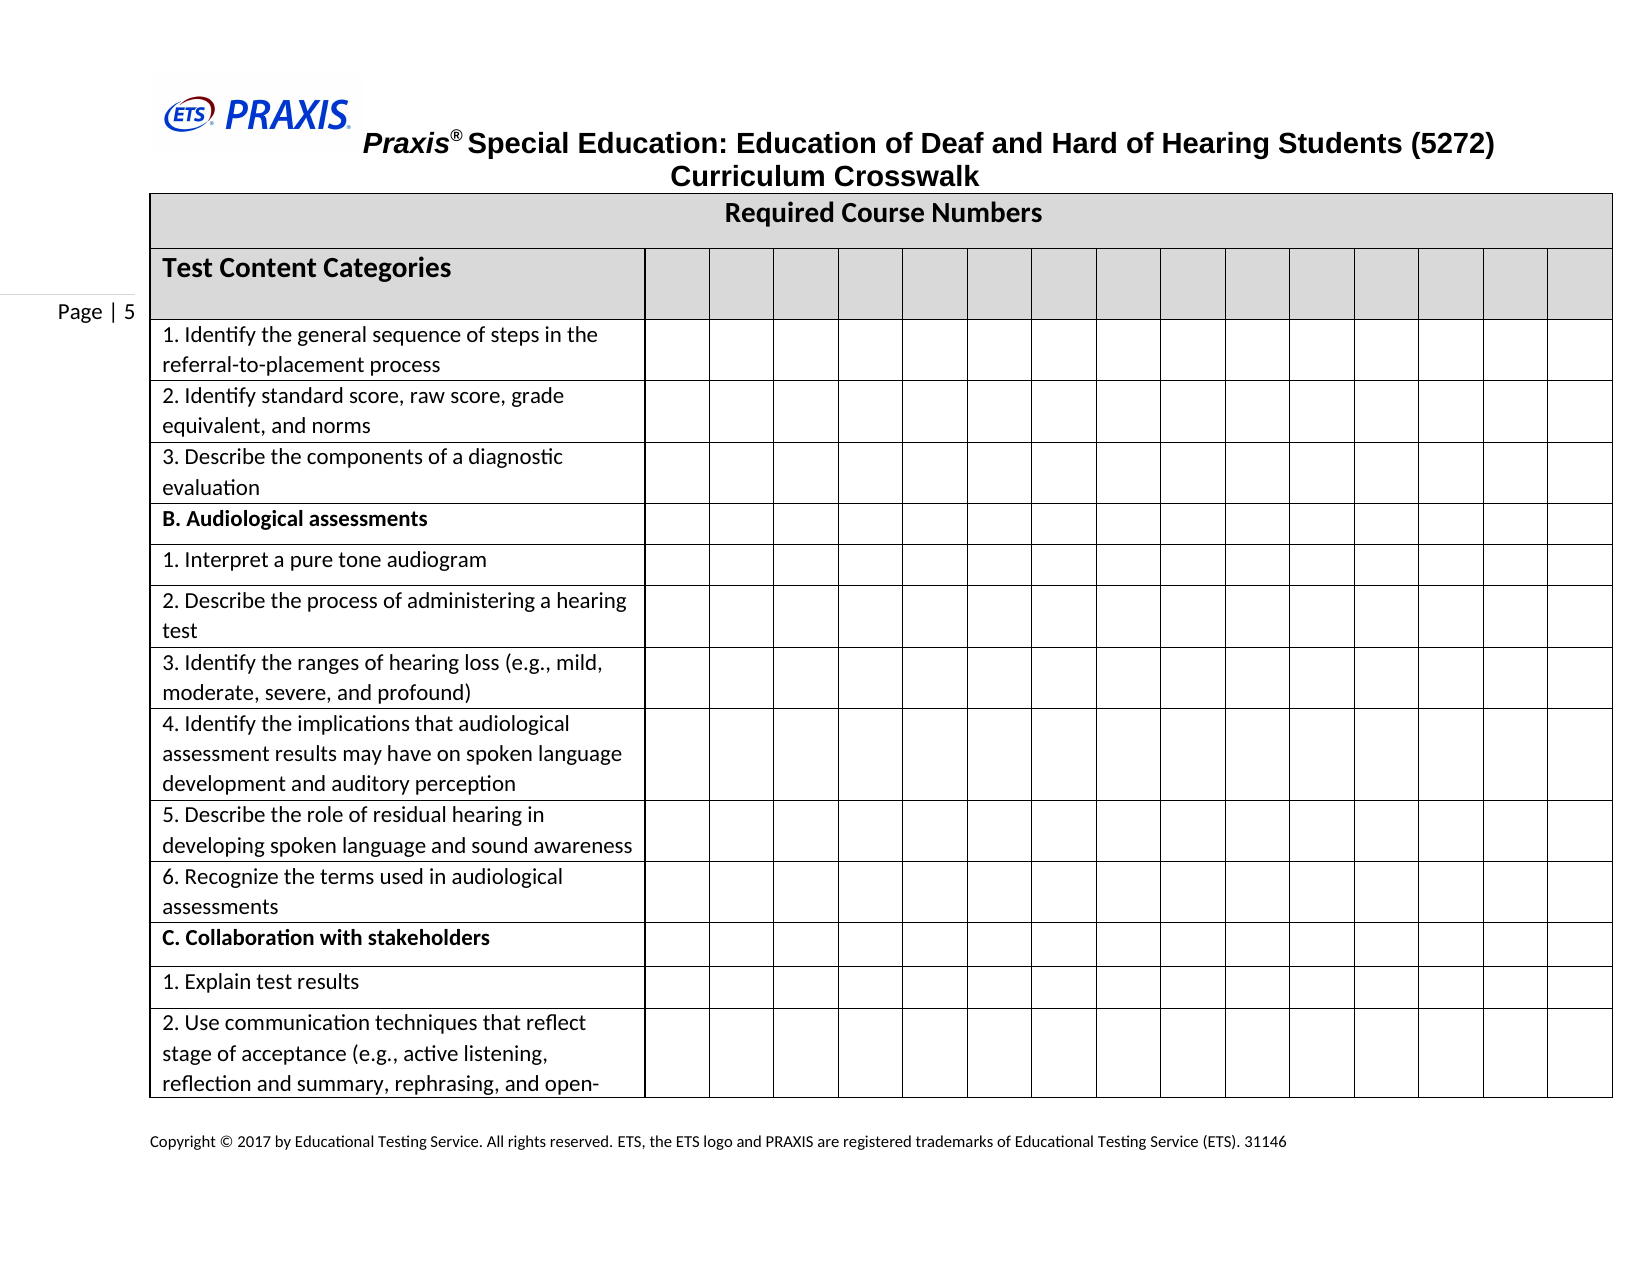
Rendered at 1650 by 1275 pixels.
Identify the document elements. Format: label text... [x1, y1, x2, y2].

table_cell [710, 709, 773, 799]
table_cell [1484, 249, 1547, 319]
table_cell [1032, 381, 1096, 442]
table_cell [1226, 504, 1289, 544]
table_cell [839, 443, 902, 503]
table_cell [1097, 1009, 1160, 1097]
table_cell [774, 504, 838, 544]
table_cell [1548, 967, 1612, 1007]
table_cell [839, 801, 902, 861]
table_cell [1290, 648, 1354, 708]
table_cell [968, 1009, 1031, 1097]
table_cell [1161, 709, 1225, 799]
table_cell [903, 923, 967, 966]
table_cell [839, 249, 902, 319]
table_cell [1548, 1009, 1612, 1097]
table_cell [774, 862, 838, 922]
table_cell [1290, 586, 1354, 647]
table_cell [1097, 443, 1160, 503]
table_cell [839, 320, 902, 380]
table_cell [839, 504, 902, 544]
table_cell [1097, 709, 1160, 799]
table_cell [1548, 381, 1612, 442]
table_cell [1097, 381, 1160, 442]
table_cell [1161, 586, 1225, 647]
table_cell [1419, 249, 1483, 319]
table_cell [710, 1009, 773, 1097]
table_cell [1226, 545, 1289, 585]
table_cell [968, 709, 1031, 799]
table_cell [968, 443, 1031, 503]
table_cell [1355, 249, 1418, 319]
table_cell [968, 862, 1031, 922]
table_cell [839, 923, 902, 966]
table_cell [774, 545, 838, 585]
table_cell 4. Identify the implications that audiological assessment results may have on spoken language development and auditory perception [151, 709, 644, 799]
table_cell [774, 967, 838, 1007]
table_cell [646, 801, 709, 861]
table_cell [1548, 862, 1612, 922]
table_cell [1032, 923, 1096, 966]
table_cell [1355, 1009, 1418, 1097]
table_cell [646, 967, 709, 1007]
table_cell [1419, 586, 1483, 647]
table_cell [710, 381, 773, 442]
table_cell [710, 801, 773, 861]
table_cell [968, 545, 1031, 585]
table_cell [1097, 801, 1160, 861]
table_cell [1484, 709, 1547, 799]
table_cell [1161, 1009, 1225, 1097]
table_cell [1097, 862, 1160, 922]
table_cell 2. Describe the process of administering a hearing test [151, 586, 644, 647]
table_cell [1355, 320, 1418, 380]
table_cell [1548, 801, 1612, 861]
table_cell [1419, 381, 1483, 442]
table_cell [710, 320, 773, 380]
table_cell [1226, 967, 1289, 1007]
table_cell [1226, 862, 1289, 922]
table_cell [1032, 801, 1096, 861]
table_cell [1419, 320, 1483, 380]
table_cell [710, 967, 773, 1007]
table_cell [1484, 801, 1547, 861]
table_cell [646, 381, 709, 442]
table_cell [1161, 381, 1225, 442]
table_cell [774, 801, 838, 861]
table_cell [839, 586, 902, 647]
table_cell [1097, 923, 1160, 966]
table_cell [1419, 967, 1483, 1007]
table_cell [1161, 801, 1225, 861]
table_cell [968, 504, 1031, 544]
table_cell [1419, 648, 1483, 708]
table_cell [1290, 709, 1354, 799]
table_cell [1032, 1009, 1096, 1097]
table_cell [1355, 923, 1418, 966]
table_cell [1419, 801, 1483, 861]
table_cell [774, 443, 838, 503]
table_cell [1355, 443, 1418, 503]
table_cell [710, 545, 773, 585]
table_cell [1226, 249, 1289, 319]
table_cell [1290, 862, 1354, 922]
table_cell [774, 923, 838, 966]
table_cell [1032, 320, 1096, 380]
table_cell [1419, 443, 1483, 503]
table_cell [646, 1009, 709, 1097]
table_cell [646, 320, 709, 380]
table_cell [1226, 320, 1289, 380]
table_cell [1355, 545, 1418, 585]
table_cell [774, 1009, 838, 1097]
table_cell [1032, 443, 1096, 503]
table_cell [1097, 967, 1160, 1007]
table_cell [1290, 504, 1354, 544]
table_cell [1032, 967, 1096, 1007]
table_cell [1161, 320, 1225, 380]
table_cell Test Content Categories [151, 249, 644, 319]
table_cell [1161, 648, 1225, 708]
table_cell [968, 967, 1031, 1007]
table_cell 3. Identify the ranges of hearing loss (e.g., mild, moderate, severe, and profound) [151, 648, 644, 708]
table_cell [1161, 504, 1225, 544]
table_cell [968, 923, 1031, 966]
table_cell [1226, 586, 1289, 647]
table_cell [1032, 586, 1096, 647]
table_cell 1. Explain test results [151, 967, 644, 1007]
table_cell [1484, 923, 1547, 966]
table_cell [1419, 923, 1483, 966]
table_cell [1226, 801, 1289, 861]
table_cell [1226, 709, 1289, 799]
table_cell 1. Interpret a pure tone audiogram [151, 545, 644, 585]
table_cell [903, 443, 967, 503]
table_cell [968, 320, 1031, 380]
table_cell [903, 381, 967, 442]
table_cell [839, 1009, 902, 1097]
table_cell [1419, 504, 1483, 544]
table_cell [710, 862, 773, 922]
table_cell [1032, 709, 1096, 799]
table_cell [903, 967, 967, 1007]
table_cell [710, 586, 773, 647]
table_cell [1226, 1009, 1289, 1097]
table_cell [1484, 443, 1547, 503]
table_cell [1226, 923, 1289, 966]
table_cell [1032, 648, 1096, 708]
table_cell [1548, 443, 1612, 503]
table_cell [903, 648, 967, 708]
table_cell [1484, 967, 1547, 1007]
table_cell [774, 381, 838, 442]
table_cell [903, 709, 967, 799]
table_cell [1419, 709, 1483, 799]
table_cell [839, 967, 902, 1007]
table_cell [968, 381, 1031, 442]
table_cell [903, 862, 967, 922]
table_cell [1161, 249, 1225, 319]
table_cell [774, 709, 838, 799]
table_cell [710, 504, 773, 544]
table_cell [1032, 249, 1096, 319]
table_cell [1161, 923, 1225, 966]
table_cell [1355, 586, 1418, 647]
table_cell [1419, 862, 1483, 922]
table_cell [903, 1009, 967, 1097]
table_cell [1032, 862, 1096, 922]
table_cell [1548, 249, 1612, 319]
table_cell [1484, 504, 1547, 544]
table_cell [1419, 545, 1483, 585]
table_cell [1548, 709, 1612, 799]
table_cell [1290, 545, 1354, 585]
table_cell [1290, 967, 1354, 1007]
table_cell [1290, 801, 1354, 861]
table_cell [1484, 1009, 1547, 1097]
table_cell [1290, 249, 1354, 319]
table_cell [710, 923, 773, 966]
table_cell [646, 648, 709, 708]
table_cell [1484, 545, 1547, 585]
table_cell [968, 249, 1031, 319]
table_cell [1355, 862, 1418, 922]
table_cell [903, 801, 967, 861]
table_cell [1032, 504, 1096, 544]
table_cell [774, 320, 838, 380]
table_cell [646, 545, 709, 585]
table_cell [1484, 381, 1547, 442]
table_cell [839, 709, 902, 799]
table_cell [1548, 545, 1612, 585]
table_cell [774, 648, 838, 708]
table_cell [1161, 967, 1225, 1007]
table_cell [646, 709, 709, 799]
table_cell [903, 545, 967, 585]
table_cell 2. Identify standard score, raw score, grade equivalent, and norms [151, 381, 644, 442]
table_cell [968, 801, 1031, 861]
table_cell [1355, 967, 1418, 1007]
table_cell [1484, 648, 1547, 708]
table_cell [1548, 504, 1612, 544]
table_cell [1097, 545, 1160, 585]
table_cell [839, 862, 902, 922]
table_cell [774, 249, 838, 319]
table_cell [903, 504, 967, 544]
table_cell 5. Describe the role of residual hearing in developing spoken language and sound awareness [151, 801, 644, 861]
table_cell [903, 586, 967, 647]
table_cell C. Collaboration with stakeholders [151, 923, 644, 966]
table_cell [646, 862, 709, 922]
table_cell [1355, 801, 1418, 861]
table_cell [1290, 443, 1354, 503]
table_cell [839, 648, 902, 708]
table_cell [1484, 862, 1547, 922]
picture [150, 75, 363, 154]
table_cell [774, 586, 838, 647]
table_cell [1097, 320, 1160, 380]
table_cell [1290, 1009, 1354, 1097]
table_cell [1161, 545, 1225, 585]
table_cell B. Audiological assessments [151, 504, 644, 544]
table_cell [1161, 862, 1225, 922]
table_cell [1097, 648, 1160, 708]
table_cell [646, 586, 709, 647]
table_cell [903, 320, 967, 380]
table_cell [1226, 648, 1289, 708]
table_cell [1355, 709, 1418, 799]
table_cell [1226, 443, 1289, 503]
table_cell [646, 249, 709, 319]
table_cell [839, 545, 902, 585]
table_cell [1548, 923, 1612, 966]
table_cell [646, 923, 709, 966]
table_cell [646, 504, 709, 544]
table_cell 6. Recognize the terms used in audiological assessments [151, 862, 644, 922]
table_cell [1097, 504, 1160, 544]
table_cell [1548, 648, 1612, 708]
table_cell [1484, 320, 1547, 380]
table_header Required Course Numbers [151, 194, 1612, 248]
table_cell [903, 249, 967, 319]
table_cell [1226, 381, 1289, 442]
table_cell [710, 249, 773, 319]
table_cell [1097, 249, 1160, 319]
table_cell [968, 586, 1031, 647]
table_cell [710, 443, 773, 503]
table_cell [1290, 381, 1354, 442]
table_cell [1032, 545, 1096, 585]
table_cell [1290, 320, 1354, 380]
table_cell [1419, 1009, 1483, 1097]
table_cell [839, 381, 902, 442]
table_cell 3. Describe the components of a diagnostic evaluation [151, 443, 644, 503]
table_cell [968, 648, 1031, 708]
table_cell [1484, 586, 1547, 647]
table_cell [1097, 586, 1160, 647]
table_cell [1355, 648, 1418, 708]
table_cell [1290, 923, 1354, 966]
table_cell [1548, 586, 1612, 647]
table_cell [1355, 381, 1418, 442]
table_cell [646, 443, 709, 503]
table_cell [1161, 443, 1225, 503]
table_cell [1548, 320, 1612, 380]
table_cell 1. Identify the general sequence of steps in the referral-to-placement process [151, 320, 644, 380]
table_cell [1355, 504, 1418, 544]
table_cell [710, 648, 773, 708]
